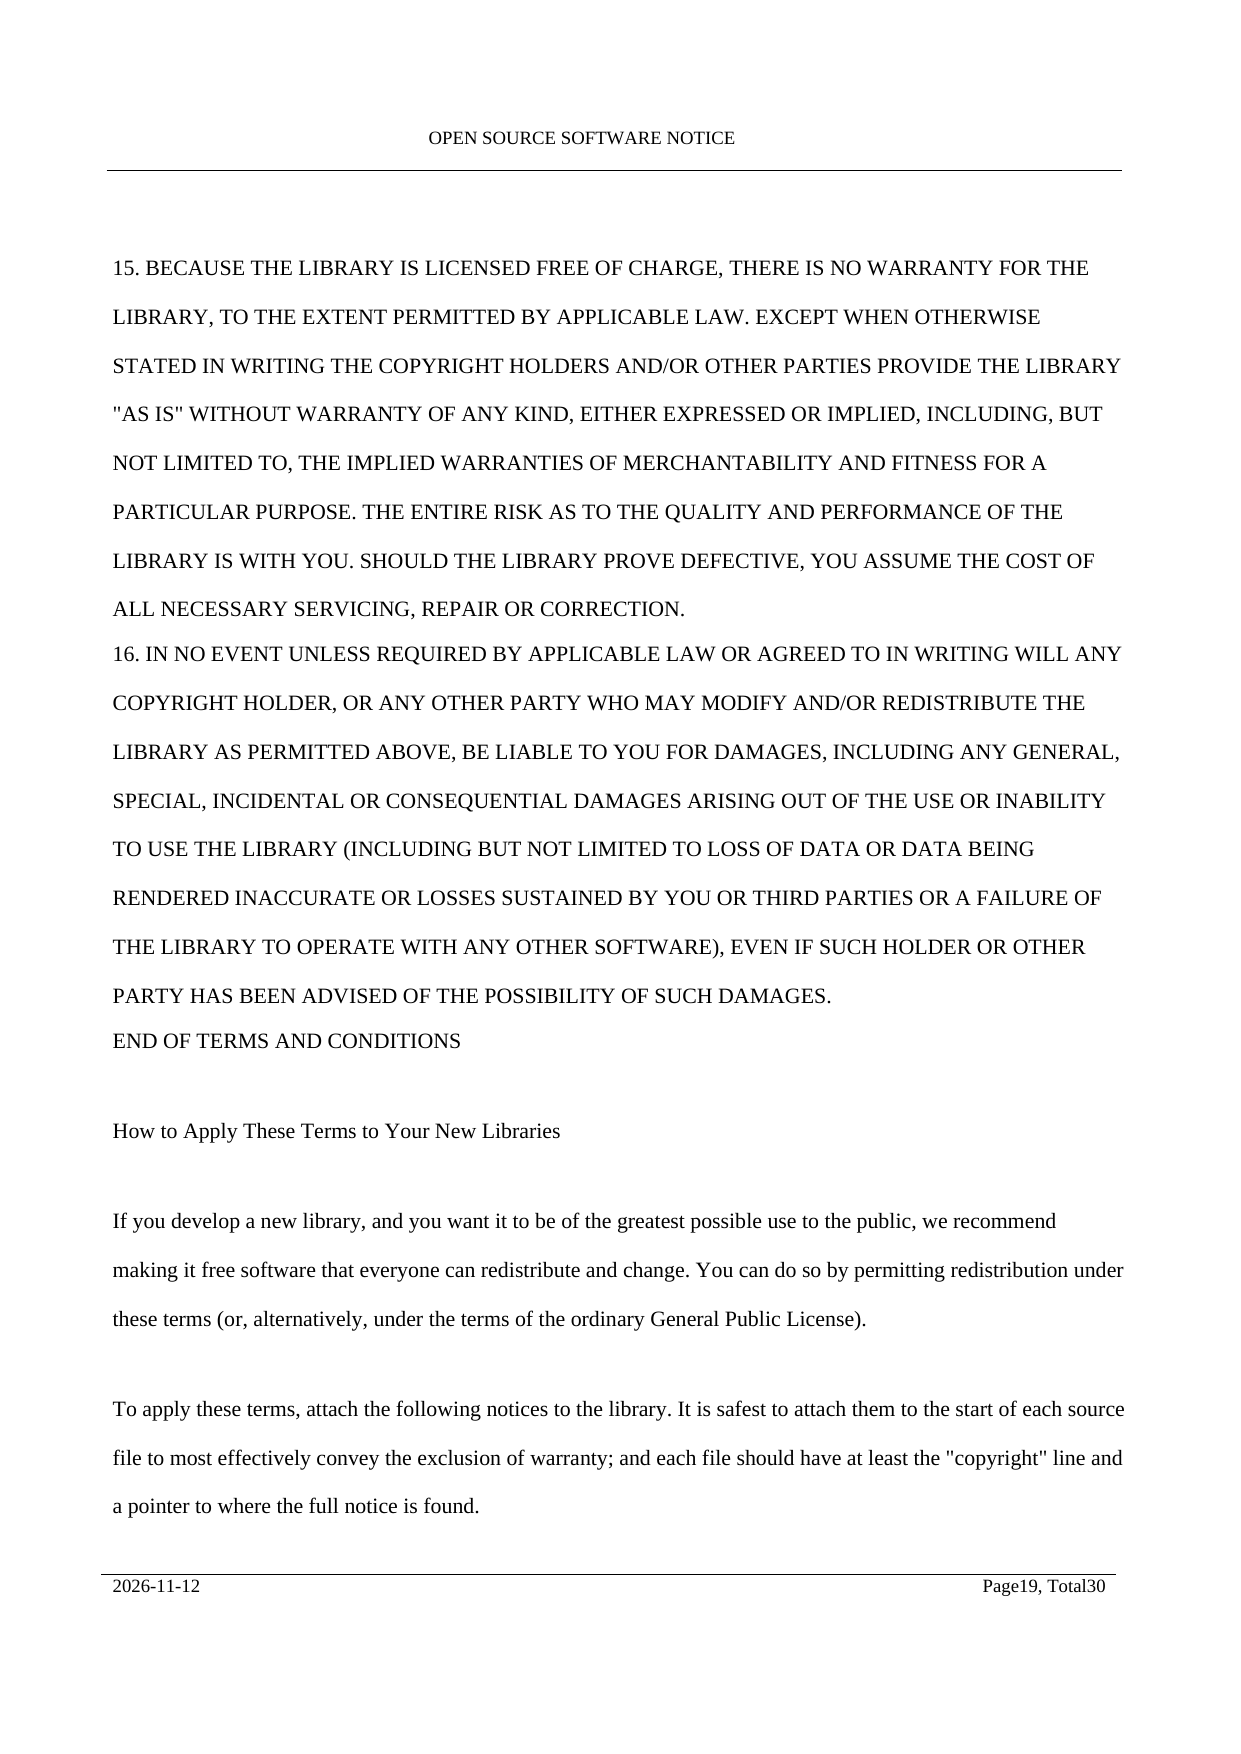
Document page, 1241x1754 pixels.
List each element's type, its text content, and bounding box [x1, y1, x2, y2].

text END OF TERMS AND CONDITIONS [112, 1024, 1128, 1057]
text How to Apply These Terms to Your New Libraries [112, 1114, 1128, 1147]
text To apply these terms, attach the following notices to the library. It is safest to attach them to the start of each source file to most effectively convey the exclusion of warranty; and each file should have at least the "copyright" line and a pointer to where the full notice is found. [112, 1392, 1128, 1522]
text If you develop a new library, and you want it to be of the greatest possible use to the public, we recommend making it free software that everyone can redistribute and change. You can do so by permitting redistribution under these terms (or, alternatively, under the terms of the ordinary General Public License). [112, 1204, 1128, 1334]
text 15. BECAUSE THE LIBRARY IS LICENSED FREE OF CHARGE, THERE IS NO WARRANTY FOR THE LIBRARY, TO THE EXTENT PERMITTED BY APPLICABLE LAW. EXCEPT WHEN OTHERWISE STATED IN WRITING THE COPYRIGHT HOLDERS AND/OR OTHER PARTIES PROVIDE THE LIBRARY "AS IS" WITHOUT WARRANTY OF ANY KIND, EITHER EXPRESSED OR IMPLIED, INCLUDING, BUT NOT LIMITED TO, THE IMPLIED WARRANTIES OF MERCHANTABILITY AND FITNESS FOR A PARTICULAR PURPOSE. THE ENTIRE RISK AS TO THE QUALITY AND PERFORMANCE OF THE LIBRARY IS WITH YOU. SHOULD THE LIBRARY PROVE DEFECTIVE, YOU ASSUME THE COST OF ALL NECESSARY SERVICING, REPAIR OR CORRECTION. [112, 251, 1128, 625]
text 16. IN NO EVENT UNLESS REQUIRED BY APPLICABLE LAW OR AGREED TO IN WRITING WILL ANY COPYRIGHT HOLDER, OR ANY OTHER PARTY WHO MAY MODIFY AND/OR REDISTRIBUTE THE LIBRARY AS PERMITTED ABOVE, BE LIABLE TO YOU FOR DAMAGES, INCLUDING ANY GENERAL, SPECIAL, INCIDENTAL OR CONSEQUENTIAL DAMAGES ARISING OUT OF THE USE OR INABILITY TO USE THE LIBRARY (INCLUDING BUT NOT LIMITED TO LOSS OF DATA OR DATA BEING RENDERED INACCURATE OR LOSSES SUSTAINED BY YOU OR THIRD PARTIES OR A FAILURE OF THE LIBRARY TO OPERATE WITH ANY OTHER SOFTWARE), EVEN IF SUCH HOLDER OR OTHER PARTY HAS BEEN ADVISED OF THE POSSIBILITY OF SUCH DAMAGES. [112, 638, 1128, 1012]
